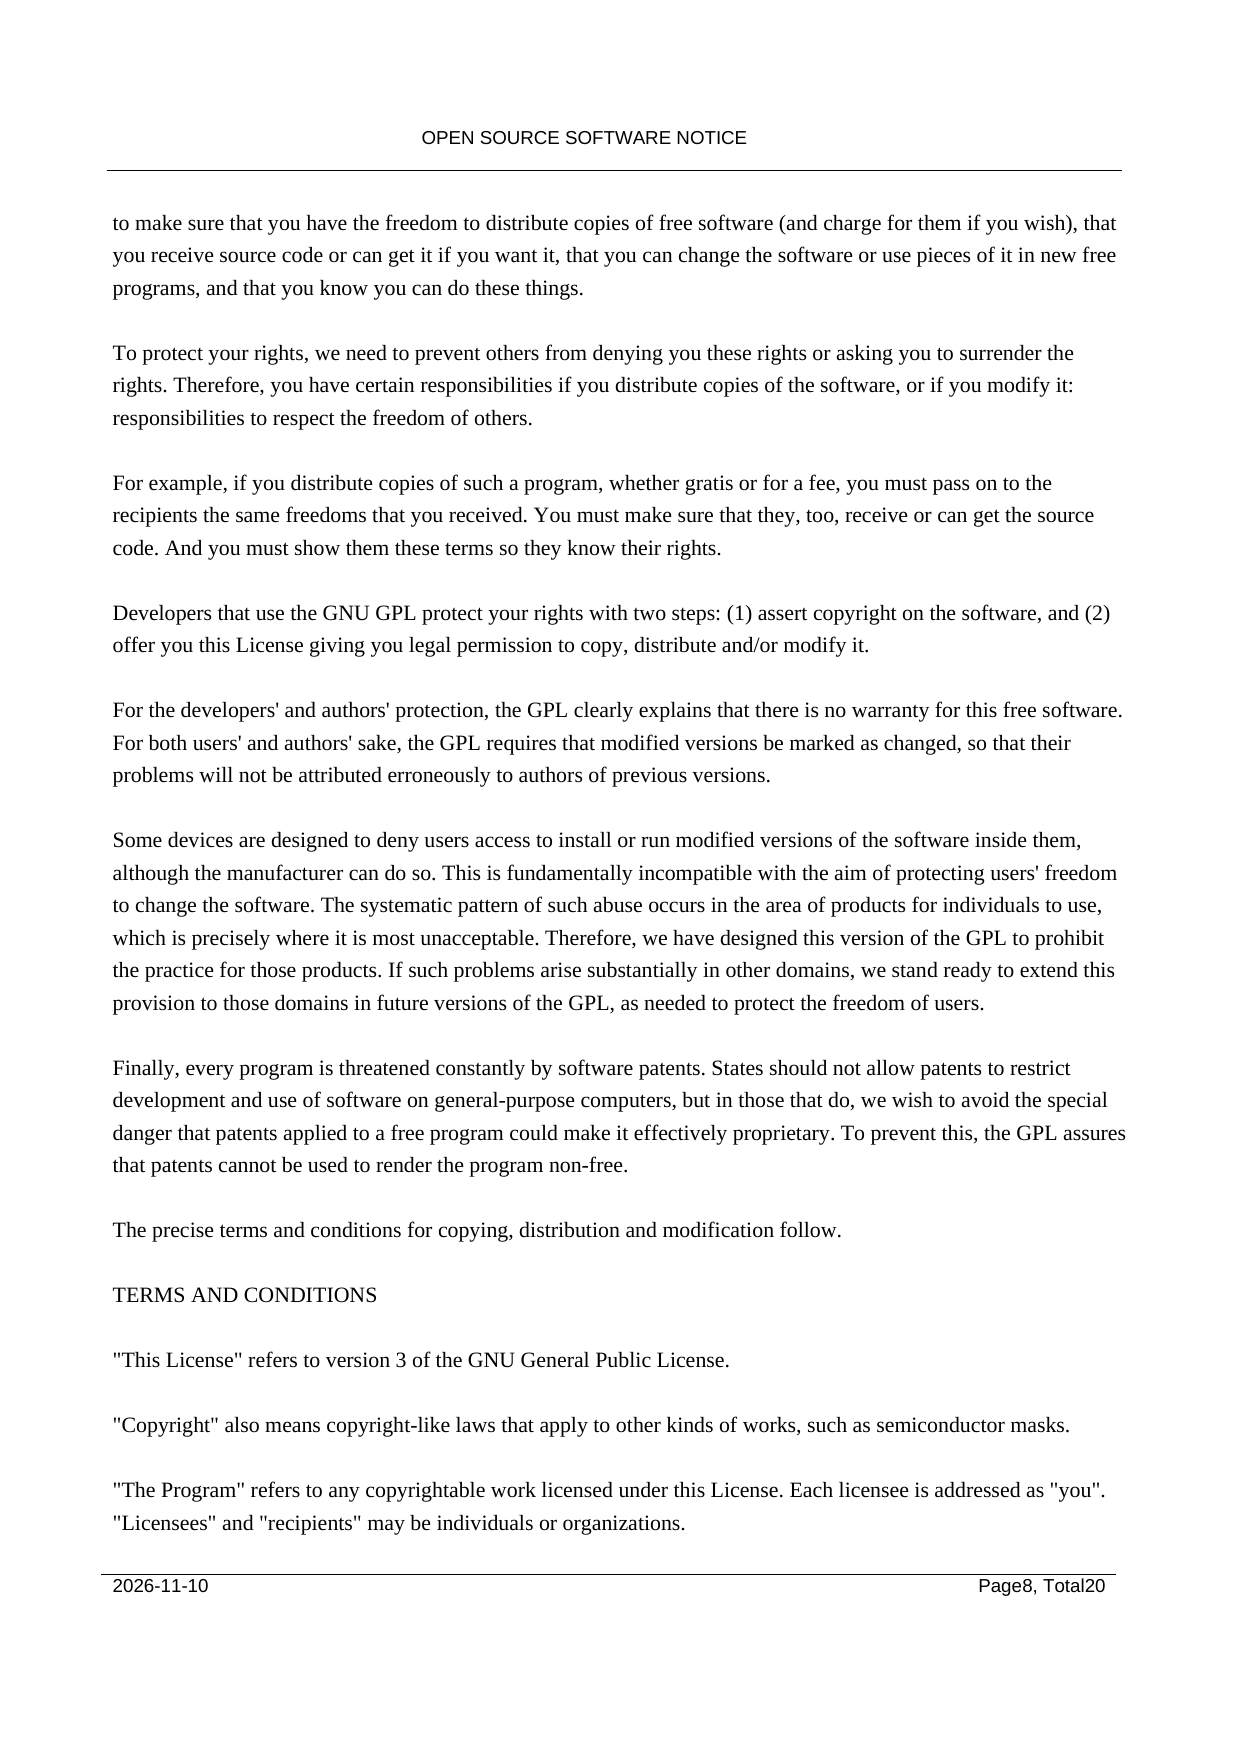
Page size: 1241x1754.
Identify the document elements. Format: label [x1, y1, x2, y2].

text [112, 206, 1128, 1539]
